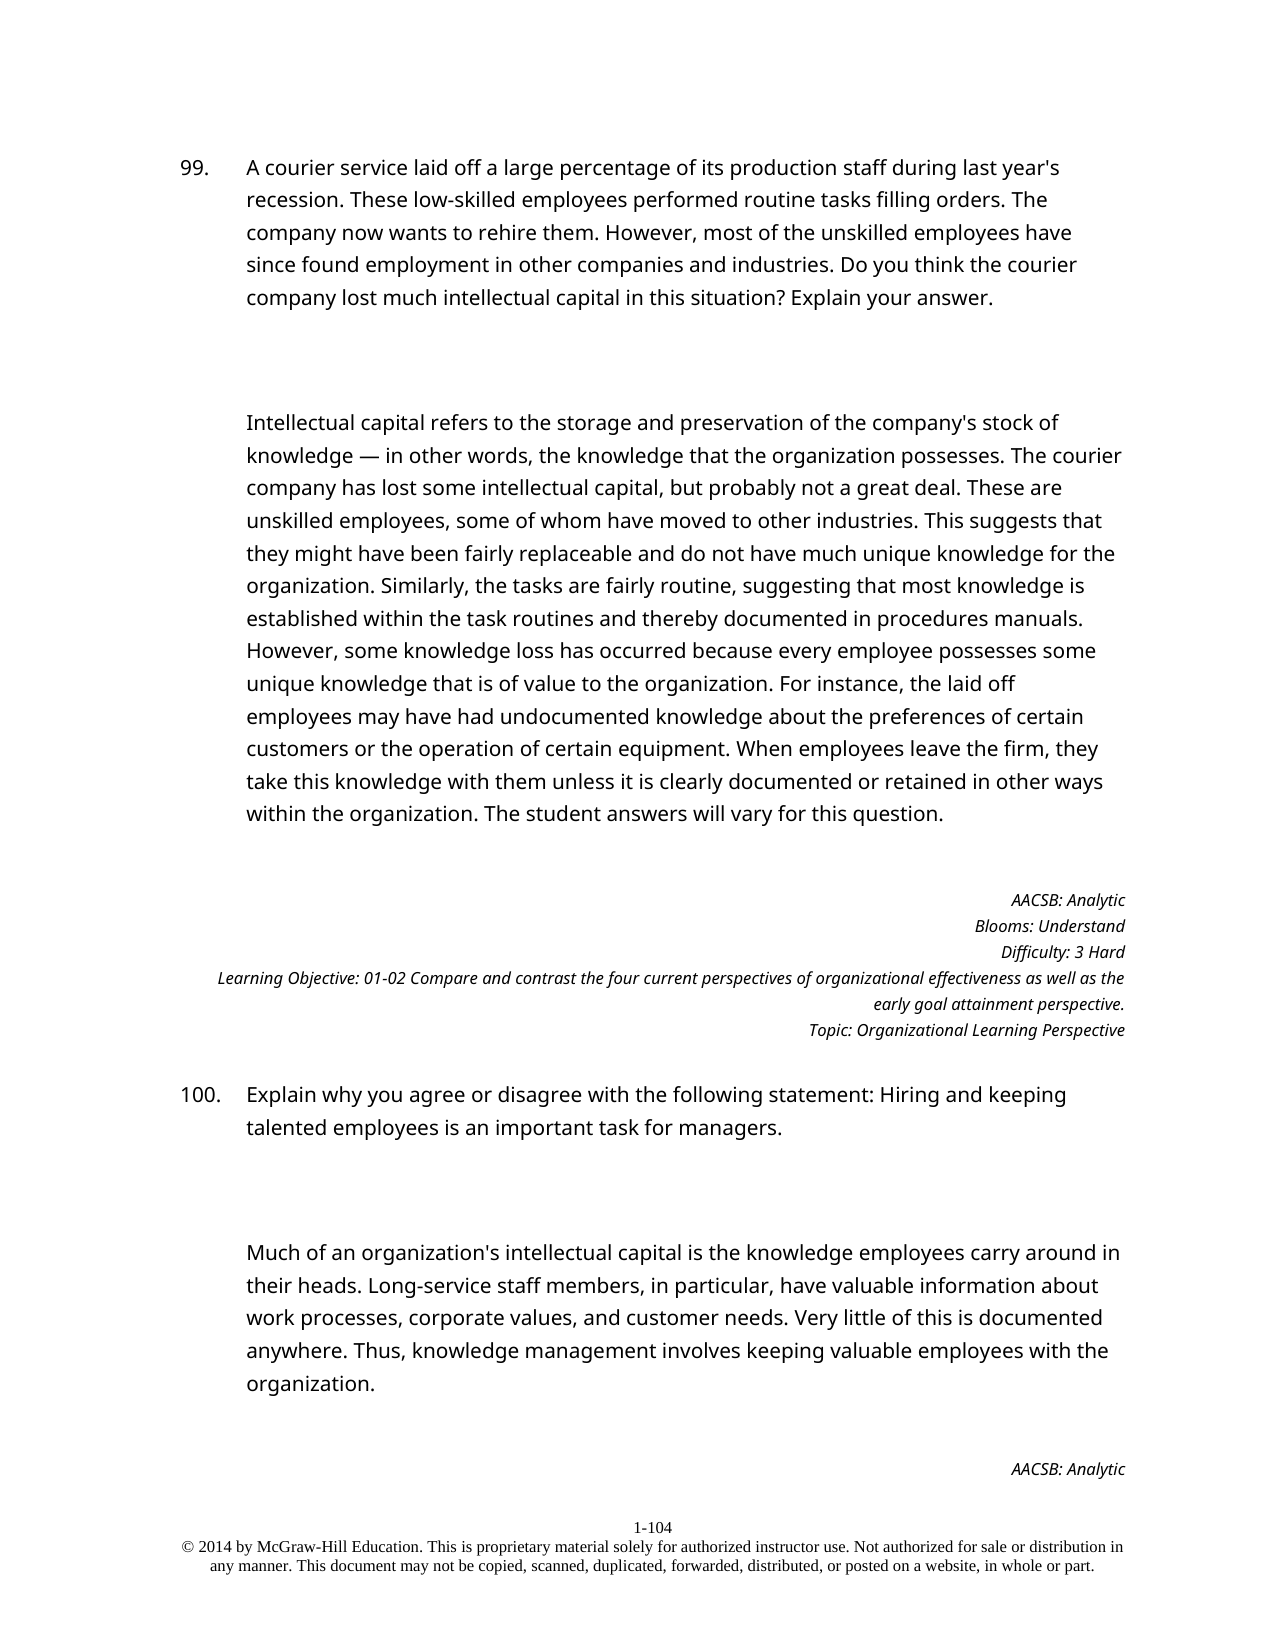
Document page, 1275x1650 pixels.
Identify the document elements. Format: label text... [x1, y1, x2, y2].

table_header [180, 1458, 1125, 1481]
table_header 100. [180, 1081, 246, 1429]
table_header Explain why you agree or disagree with the following statement: Hiring and keeping talented employees is an important task for managers. Much of an organization's intellectual capital is the knowledge employees carry around in their heads. Long-service staff members, in particular, have valuable information about work processes, corporate values, and customer needs. Very little of this is documented anywhere. Thus, knowledge management involves keeping valuable employees with the organization. [246, 1081, 1125, 1429]
table_header AACSB: Analytic Blooms: Understand Difficulty: 3 Hard Learning Objective: 01-02 Compare and contrast the four current perspectives of organizational effectiveness as well as the early goal attainment perspective. Topic: Organizational Learning Perspective [180, 889, 1125, 1078]
table_header 99. [180, 153, 246, 859]
table_header A courier service laid off a large percentage of its production staff during last year's recession. These low-skilled employees performed routine tasks filling orders. The company now wants to rehire them. However, most of the unskilled employees have since found employment in other companies and industries. Do you think the courier company lost much intellectual capital in this situation? Explain your answer. Intellectual capital refers to the storage and preservation of the company's stock of knowledge — in other words, the knowledge that the organization possesses. The courier company has lost some intellectual capital, but probably not a great deal. These are unskilled employees, some of whom have moved to other industries. This suggests that they might have been fairly replaceable and do not have much unique knowledge for the organization. Similarly, the tasks are fairly routine, suggesting that most knowledge is established within the task routines and thereby documented in procedures manuals. However, some knowledge loss has occurred because every employee possesses some unique knowledge that is of value to the organization. For instance, the laid off employees may have had undocumented knowledge about the preferences of certain customers or the operation of certain equipment. When employees leave the firm, they take this knowledge with them unless it is clearly documented or retained in other ways within the organization. The student answers will vary for this question. [246, 153, 1125, 859]
